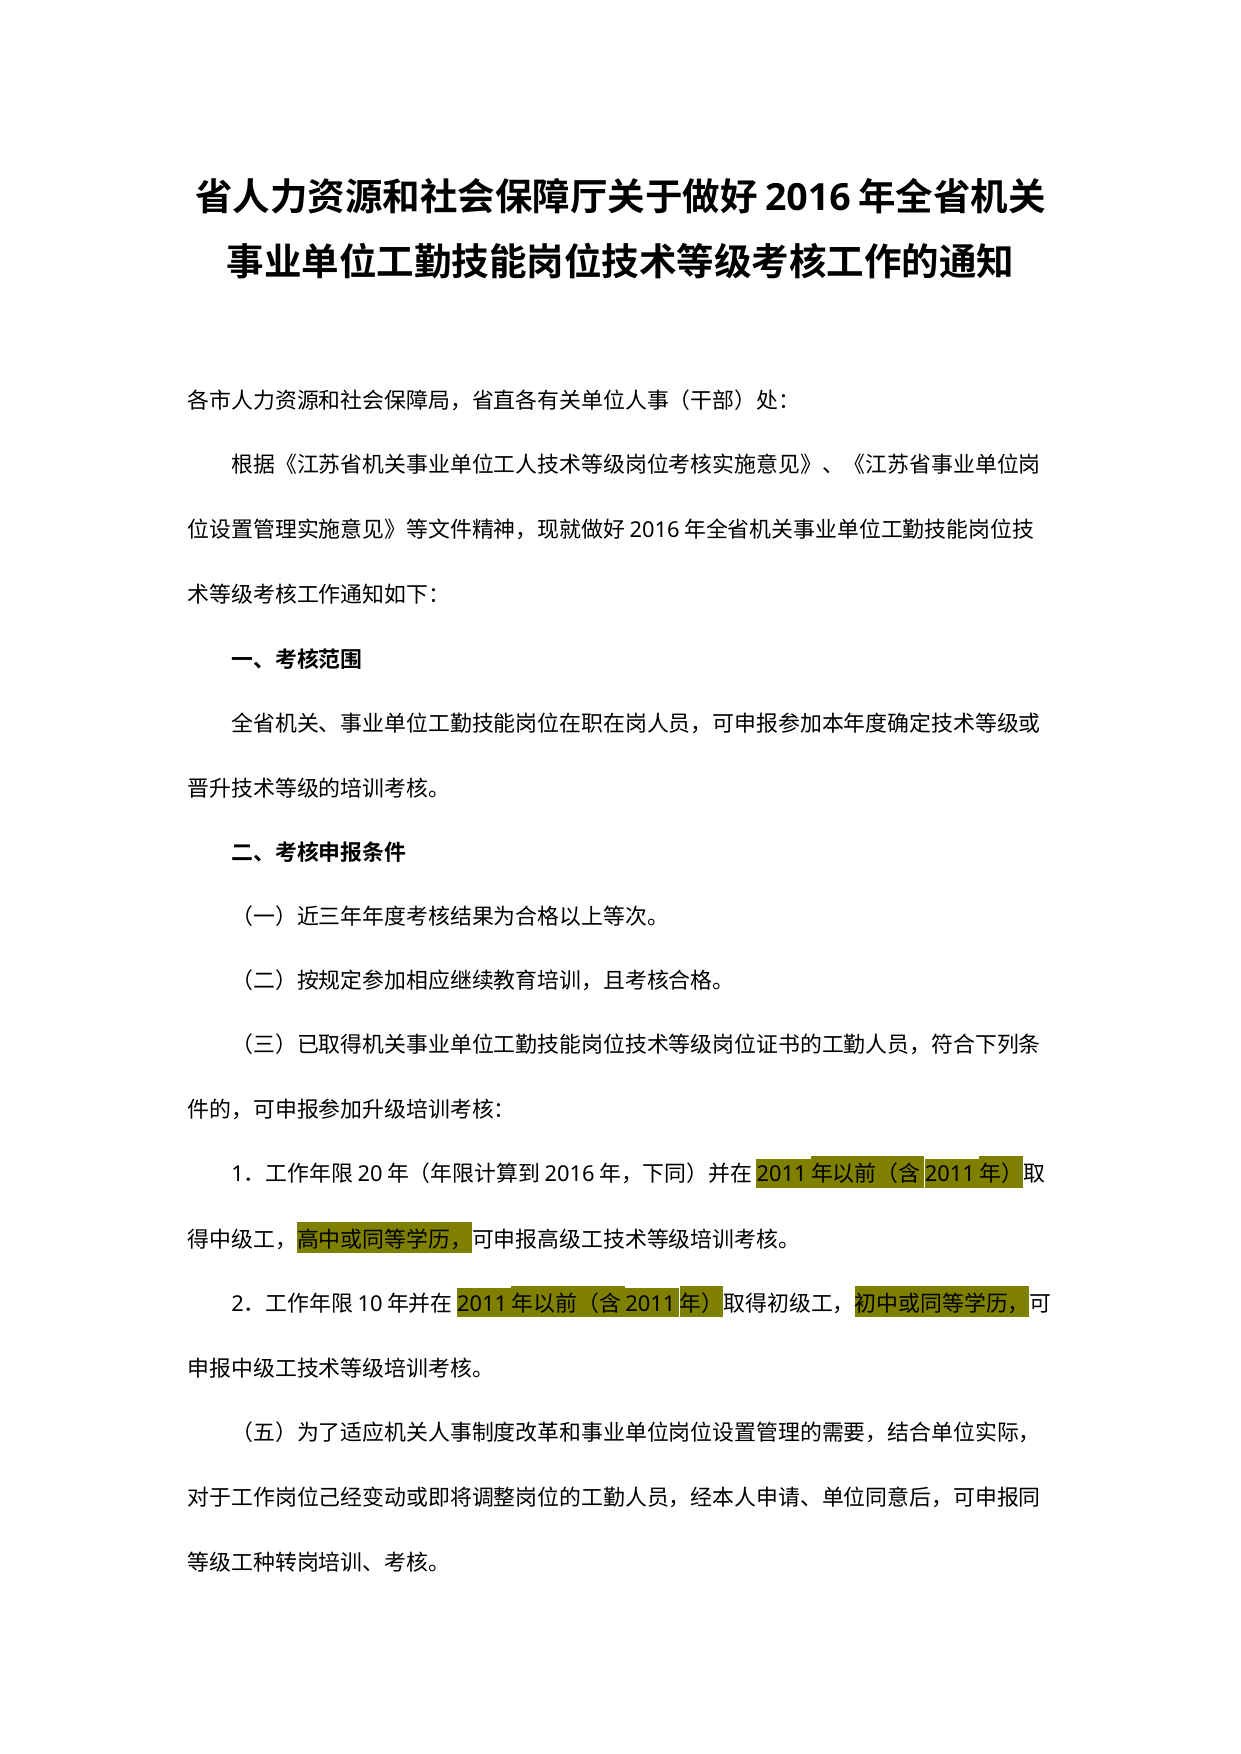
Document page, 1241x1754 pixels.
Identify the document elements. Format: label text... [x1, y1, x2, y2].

text （一）近三年年度考核结果为合格以上等次。 [187, 899, 1053, 931]
text 全省机关、事业单位工勤技能岗位在职在岗人员，可申报参加本年度确定技术等级或晋升技术等级的培训考核。 [187, 705, 1053, 803]
text 根据《江苏省机关事业单位工人技术等级岗位考核实施意见》、《江苏省事业单位岗位设置管理实施意见》等文件精神，现就做好2016年全省机关事业单位工勤技能岗位技术等级考核工作通知如下： [187, 447, 1053, 609]
text 各市人力资源和社会保障局，省直各有关单位人事（干部）处： [187, 383, 1053, 415]
text 1．工作年限20年（年限计算到2016年，下同）并在2011年以前（含2011年）取得中级工，高中或同等学历，可申报高级工技术等级培训考核。 [187, 1156, 1053, 1254]
text （二）按规定参加相应继续教育培训，且考核合格。 [187, 963, 1053, 995]
text 二、考核申报条件 [187, 834, 1053, 867]
text 一、考核范围 [187, 641, 1053, 674]
text （三）已取得机关事业单位工勤技能岗位技术等级岗位证书的工勤人员，符合下列条件的，可申报参加升级培训考核： [187, 1027, 1053, 1124]
text 2．工作年限10年并在2011年以前（含2011年）取得初级工，初中或同等学历，可申报中级工技术等级培训考核。 [187, 1285, 1053, 1383]
text 省人力资源和社会保障厅关于做好2016年全省机关事业单位工勤技能岗位技术等级考核工作的通知 [187, 162, 1053, 292]
text （五）为了适应机关人事制度改革和事业单位岗位设置管理的需要，结合单位实际，对于工作岗位己经变动或即将调整岗位的工勤人员，经本人申请、单位同意后，可申报同等级工种转岗培训、考核。 [187, 1414, 1053, 1577]
